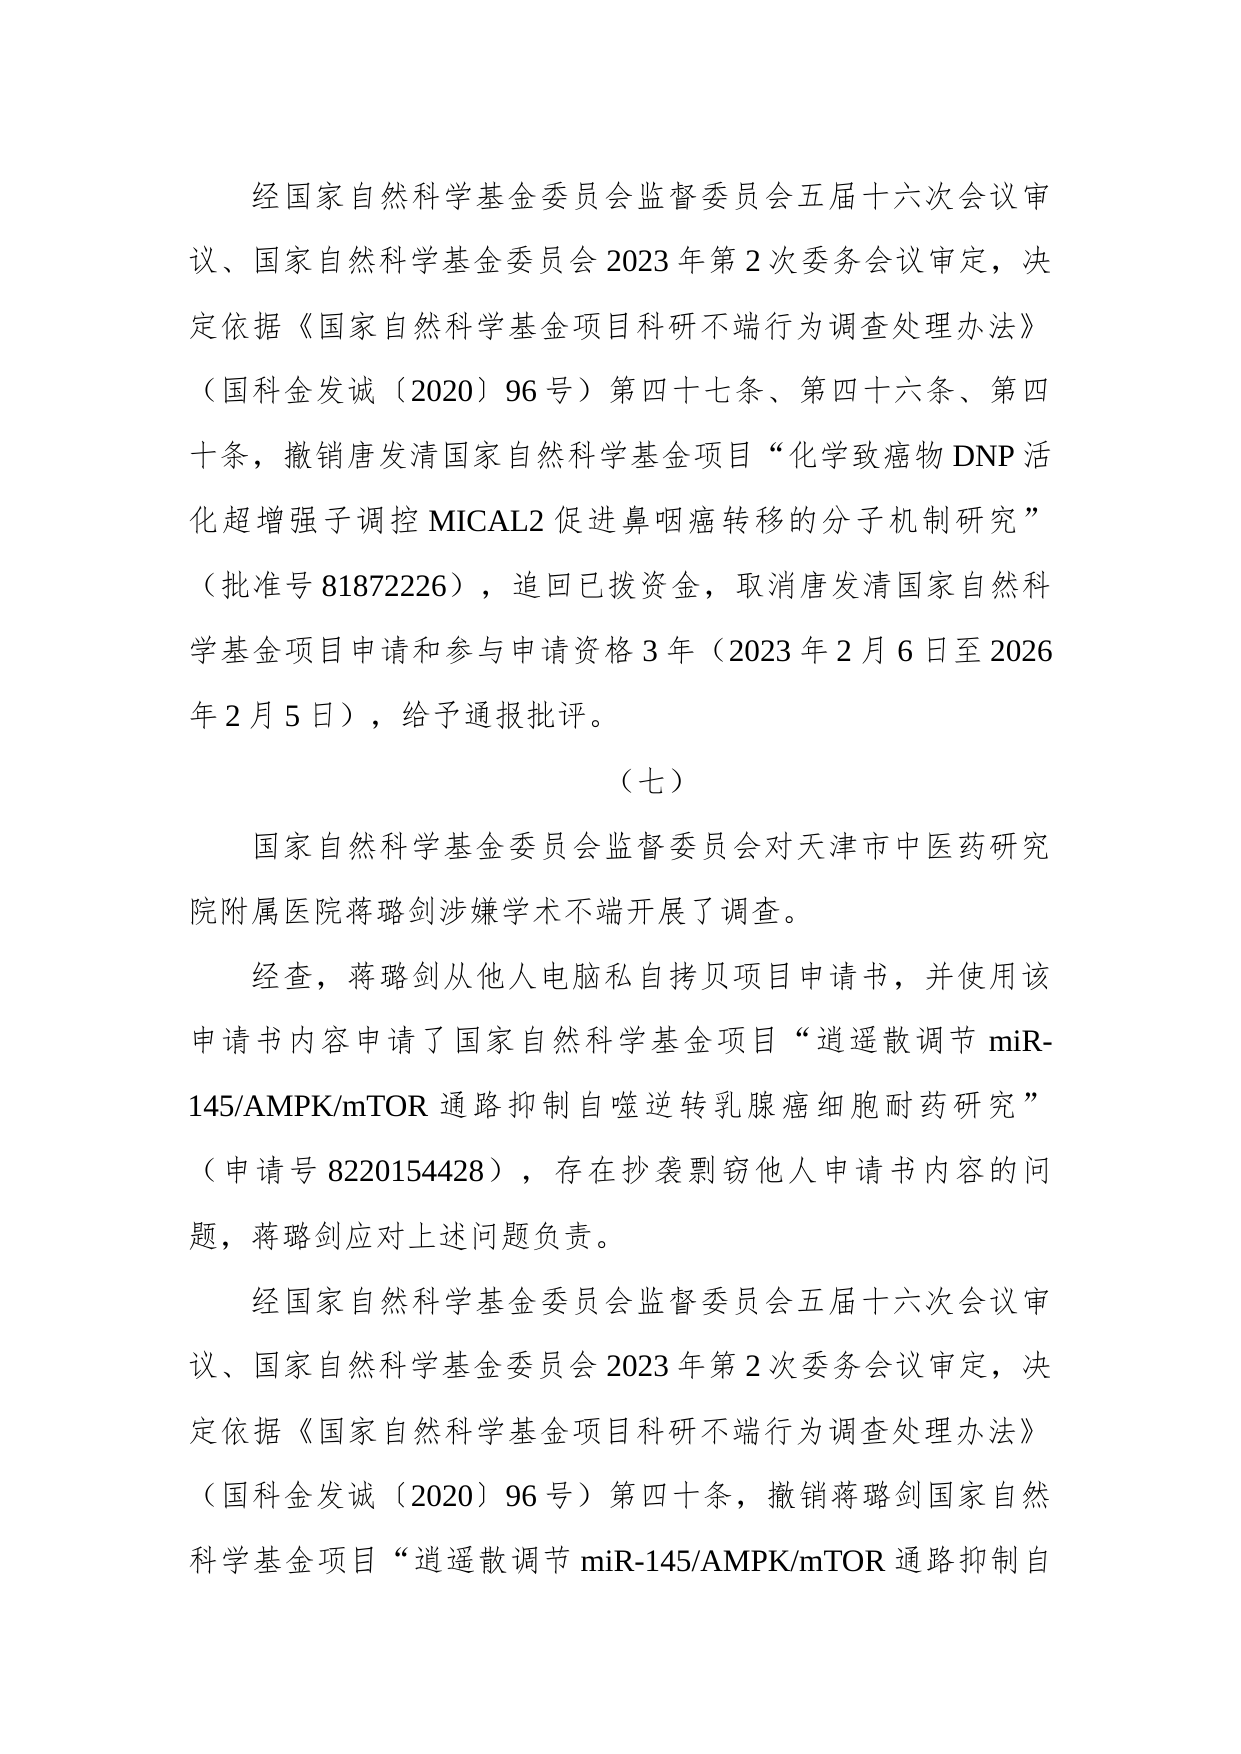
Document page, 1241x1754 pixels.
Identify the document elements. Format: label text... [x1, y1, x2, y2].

text 经查，蒋璐剑从他人电脑私自拷贝项目申请书，并使用该申请书内容申请了国家自然科学基金项目“逍遥散调节miR-145/AMPK/mTOR通路抑制自噬逆转乳腺癌细胞耐药研究”（申请号8220154428），存在抄袭剽窃他人申请书内容的问题，蒋璐剑应对上述问题负责。 [187, 942, 1053, 1267]
text 经国家自然科学基金委员会监督委员会五届十六次会议审议、国家自然科学基金委员会2023年第2次委务会议审定，决定依据《国家自然科学基金项目科研不端行为调查处理办法》（国科金发诚〔2020〕96号）第四十七条、第四十六条、第四十条，撤销唐发清国家自然科学基金项目“化学致癌物DNP活化超增强子调控MICAL2促进鼻咽癌转移的分子机制研究”（批准号81872226），追回已拨资金，取消唐发清国家自然科学基金项目申请和参与申请资格3年（2023年2月6日至2026年2月5日），给予通报批评。 [187, 162, 1053, 747]
text （七） [187, 747, 1053, 812]
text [187, 1267, 1053, 1592]
text 国家自然科学基金委员会监督委员会对天津市中医药研究院附属医院蒋璐剑涉嫌学术不端开展了调查。 [187, 812, 1053, 942]
